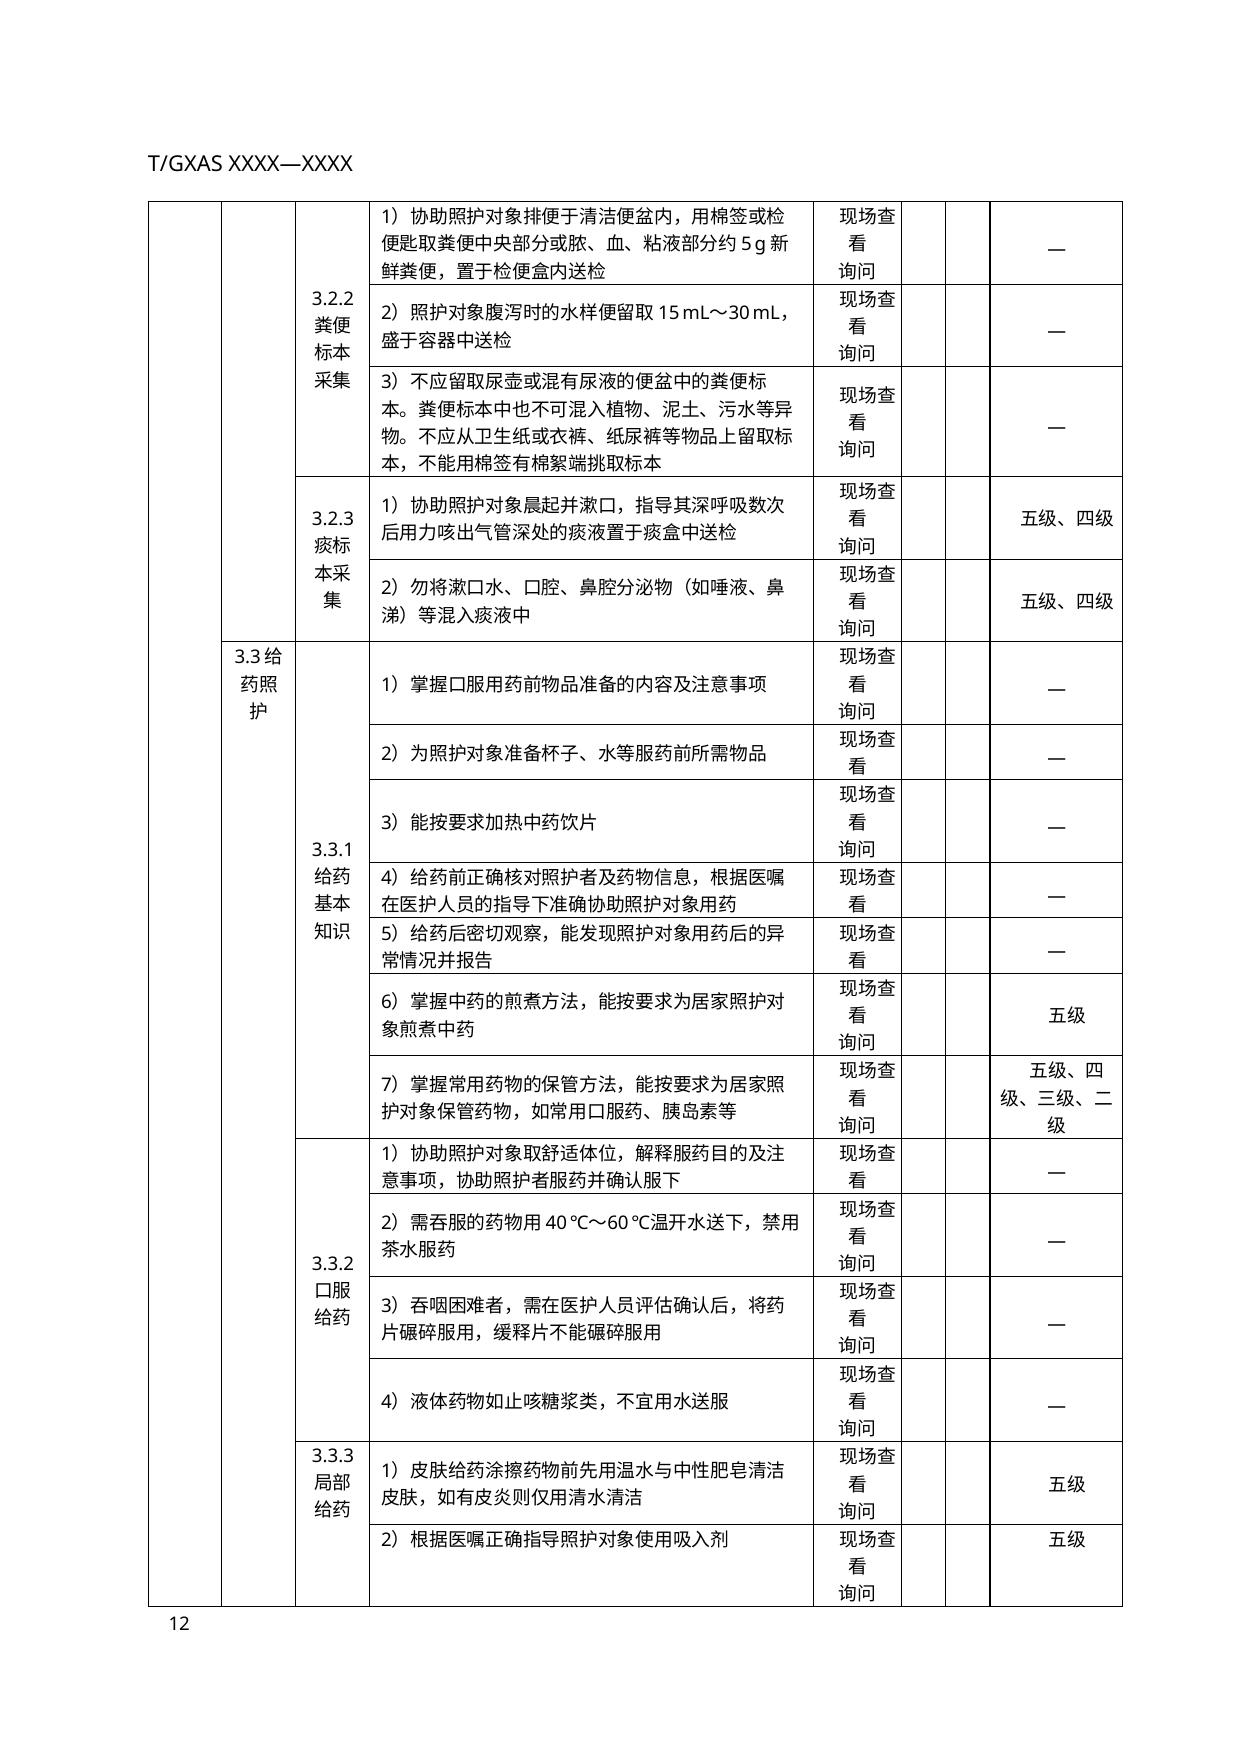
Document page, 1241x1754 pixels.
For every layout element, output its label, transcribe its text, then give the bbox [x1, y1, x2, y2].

table_cell 1）协助照护对象取舒适体位，解释服药目的及注意事项，协助照护者服药并确认服下 [370, 1139, 813, 1193]
table_cell 现场查看 [814, 1139, 901, 1193]
table_cell [902, 367, 945, 476]
table_cell 五级、四级、三级、二级 [991, 1056, 1122, 1138]
table_cell [946, 918, 989, 972]
table_cell 3.3.2口服给药 [296, 1139, 369, 1441]
table_cell 2）为照护对象准备杯子、水等服药前所需物品 [370, 725, 813, 779]
table_cell [902, 1056, 945, 1138]
table_cell 1）皮肤给药涂擦药物前先用温水与中性肥皂清洁皮肤，如有皮炎则仅用清水清洁 [370, 1442, 813, 1523]
table_cell — [991, 918, 1122, 972]
table_cell 1）掌握口服用药前物品准备的内容及注意事项 [370, 642, 813, 724]
table_cell — [991, 1139, 1122, 1193]
table_cell — [991, 863, 1122, 917]
table_cell 现场查看 [814, 725, 901, 779]
table_cell 3.3.3局部给药 [296, 1442, 369, 1606]
table_cell — [991, 1194, 1122, 1276]
table_cell [946, 1056, 989, 1138]
table_cell [946, 725, 989, 779]
table_cell 五级 [991, 1525, 1122, 1606]
table_cell — [991, 202, 1122, 283]
table_cell [902, 285, 945, 366]
table_cell 现场查看 询问 [814, 1525, 901, 1606]
table_cell [902, 1442, 945, 1523]
table_cell 现场查看 询问 [814, 1194, 901, 1276]
table_cell 现场查看 询问 [814, 1359, 901, 1441]
table_cell — [991, 642, 1122, 724]
table_cell 五级 [991, 1442, 1122, 1523]
table_cell [946, 477, 989, 558]
table_cell [902, 780, 945, 862]
table_cell 现场查看 询问 [814, 477, 901, 558]
table_cell [902, 863, 945, 917]
table_cell 五级、四级 [991, 560, 1122, 641]
table_cell 现场查看 询问 [814, 642, 901, 724]
table_cell [902, 560, 945, 641]
table_cell [946, 780, 989, 862]
table_cell 2）根据医嘱正确指导照护对象使用吸入剂 [370, 1525, 813, 1606]
table_cell [946, 1277, 989, 1358]
table_cell [902, 918, 945, 972]
table_cell [902, 477, 945, 558]
table_cell 5）给药后密切观察，能发现照护对象用药后的异常情况并报告 [370, 918, 813, 972]
table_cell [902, 1194, 945, 1276]
table_cell [946, 863, 989, 917]
table_cell 3）能按要求加热中药饮片 [370, 780, 813, 862]
table_cell [902, 1359, 945, 1441]
table_cell 3.3.1给药基本知识 [296, 642, 369, 1138]
table_cell [946, 1194, 989, 1276]
table_cell 现场查看 询问 [814, 367, 901, 476]
table_cell 现场查看 [814, 863, 901, 917]
table_cell [946, 1139, 989, 1193]
table_cell [902, 642, 945, 724]
table_cell 现场查看 询问 [814, 1442, 901, 1523]
table_cell 1）协助照护对象排便于清洁便盆内，用棉签或检便匙取粪便中央部分或脓、血、粘液部分约5 g新鲜粪便，置于检便盒内送检 [370, 202, 813, 283]
table_cell [946, 1525, 989, 1606]
table_cell — [991, 725, 1122, 779]
table_cell [946, 367, 989, 476]
table_cell [946, 560, 989, 641]
table_cell 4）液体药物如止咳糖浆类，不宜用水送服 [370, 1359, 813, 1441]
table_cell 3）吞咽困难者，需在医护人员评估确认后，将药片碾碎服用，缓释片不能碾碎服用 [370, 1277, 813, 1358]
table_cell [946, 642, 989, 724]
table_cell 现场查看 询问 [814, 780, 901, 862]
table_cell — [991, 367, 1122, 476]
table_cell — [991, 1277, 1122, 1358]
table_cell 3.3给药照护 [222, 642, 295, 1606]
table_cell — [991, 285, 1122, 366]
table_cell 2）需吞服的药物用40 ℃～60 ℃温开水送下，禁用茶水服药 [370, 1194, 813, 1276]
table_cell 6）掌握中药的煎煮方法，能按要求为居家照护对象煎煮中药 [370, 974, 813, 1055]
table_cell [946, 1359, 989, 1441]
table_cell 现场查看 询问 [814, 1277, 901, 1358]
table_cell 4）给药前正确核对照护者及药物信息，根据医嘱在医护人员的指导下准确协助照护对象用药 [370, 863, 813, 917]
table_cell [902, 1525, 945, 1606]
table_cell 现场查看 [814, 918, 901, 972]
table_cell [902, 202, 945, 283]
table_cell [946, 285, 989, 366]
table_cell [902, 725, 945, 779]
table_cell 3.2.3痰标本采集 [296, 477, 369, 641]
table_cell 五级 [991, 974, 1122, 1055]
table_cell [946, 202, 989, 283]
table_cell 2）照护对象腹泻时的水样便留取15 mL～30 mL，盛于容器中送检 [370, 285, 813, 366]
table_cell [902, 1277, 945, 1358]
table_cell — [991, 1359, 1122, 1441]
table_cell [902, 1139, 945, 1193]
table_cell 7）掌握常用药物的保管方法，能按要求为居家照护对象保管药物，如常用口服药、胰岛素等 [370, 1056, 813, 1138]
table_cell [902, 974, 945, 1055]
table_cell 现场查看 询问 [814, 202, 901, 283]
table_cell 现场查看 询问 [814, 1056, 901, 1138]
table_cell 2）勿将漱口水、口腔、鼻腔分泌物（如唾液、鼻涕）等混入痰液中 [370, 560, 813, 641]
table_cell [946, 974, 989, 1055]
table_cell — [991, 780, 1122, 862]
table_cell 现场查看 询问 [814, 285, 901, 366]
table_cell 1）协助照护对象晨起并漱口，指导其深呼吸数次后用力咳出气管深处的痰液置于痰盒中送检 [370, 477, 813, 558]
table_cell 现场查看 询问 [814, 974, 901, 1055]
table_cell 3.2.2粪便标本采集 [296, 202, 369, 476]
table_cell 3）不应留取尿壶或混有尿液的便盆中的粪便标本。粪便标本中也不可混入植物、泥土、污水等异物。不应从卫生纸或衣裤、纸尿裤等物品上留取标本，不能用棉签有棉絮端挑取标本 [370, 367, 813, 476]
table_cell [946, 1442, 989, 1523]
table_cell 五级、四级 [991, 477, 1122, 558]
table_cell 现场查看 询问 [814, 560, 901, 641]
